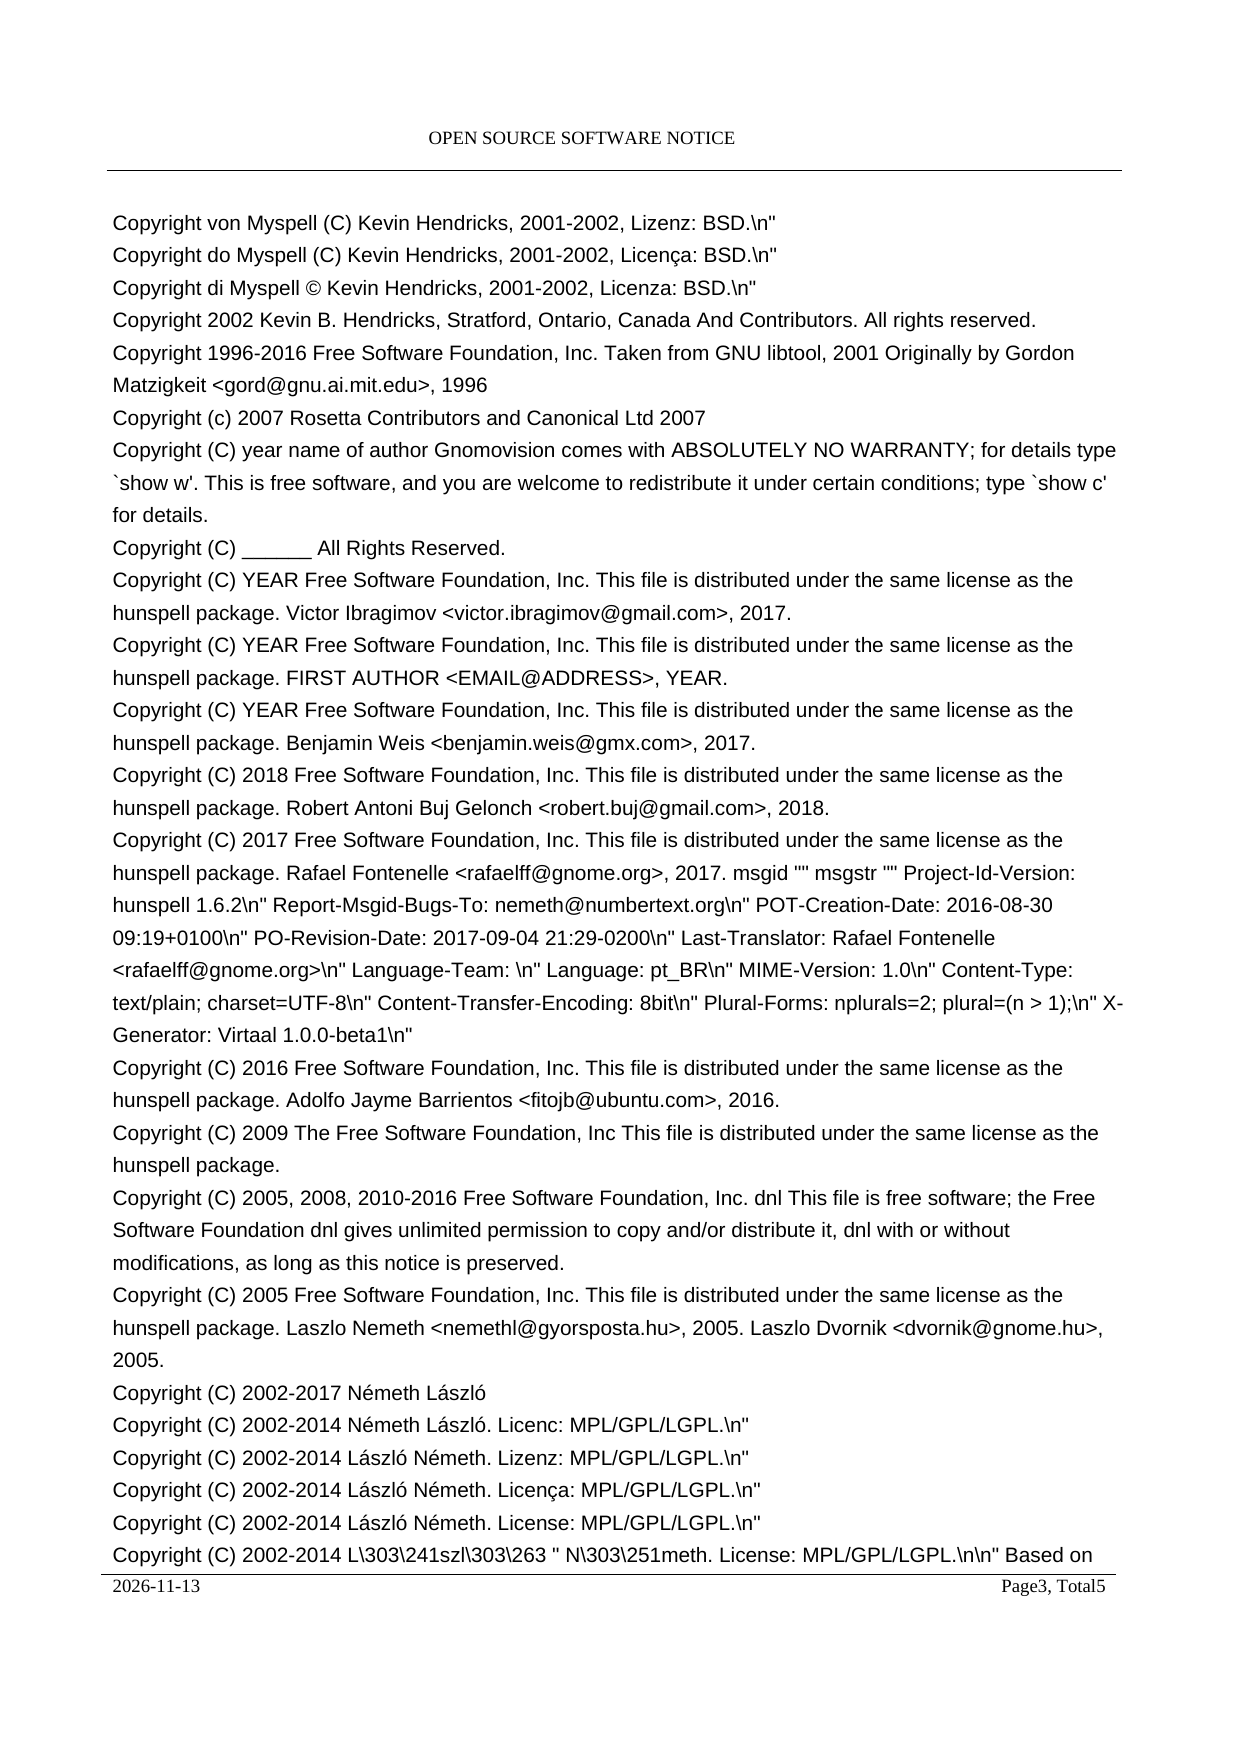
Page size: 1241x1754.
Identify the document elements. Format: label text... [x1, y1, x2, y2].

text Copyright (C) 2009 The Free Software Foundation, Inc This file is distributed under the same license as the hunspell package. [112, 1116, 1128, 1181]
text Copyright (C) 2017 Free Software Foundation, Inc. This file is distributed under the same license as the hunspell package. Rafael Fontenelle <rafaelff@gnome.org>, 2017. msgid "" msgstr "" Project-Id-Version: hunspell 1.6.2\n" Report-Msgid-Bugs-To: nemeth@numbertext.org\n" POT-Creation-Date: 2016-08-30 09:19+0100\n" PO-Revision-Date: 2017-09-04 21:29-0200\n" Last-Translator: Rafael Fontenelle <rafaelff@gnome.org>\n" Language-Team: \n" Language: pt_BR\n" MIME-Version: 1.0\n" Content-Type: text/plain; charset=UTF-8\n" Content-Transfer-Encoding: 8bit\n" Plural-Forms: nplurals=2; plural=(n > 1);\n" X-Generator: Virtaal 1.0.0-beta1\n" [112, 824, 1128, 1051]
text Copyright (C) 2002-2014 László Németh. Licença: MPL/GPL/LGPL.\n" [112, 1474, 1128, 1506]
text Copyright (C) 2002-2017 Németh László [112, 1376, 1128, 1409]
text Copyright di Myspell © Kevin Hendricks, 2001-2002, Licenza: BSD.\n" [112, 271, 1128, 304]
text Copyright 2002 Kevin B. Hendricks, Stratford, Ontario, Canada And Contributors. All rights reserved. [112, 304, 1128, 336]
text Copyright (C) 2005, 2008, 2010-2016 Free Software Foundation, Inc. dnl This file is free software; the Free Software Foundation dnl gives unlimited permission to copy and/or distribute it, dnl with or without modifications, as long as this notice is preserved. [112, 1181, 1128, 1279]
text Copyright (C) YEAR Free Software Foundation, Inc. This file is distributed under the same license as the hunspell package. Victor Ibragimov <victor.ibragimov@gmail.com>, 2017. [112, 564, 1128, 629]
text Copyright (c) 2007 Rosetta Contributors and Canonical Ltd 2007 [112, 401, 1128, 434]
text Copyright (C) 2002-2014 Németh László. Licenc: MPL/GPL/LGPL.\n" [112, 1409, 1128, 1441]
text Copyright (C) ______ All Rights Reserved. [112, 531, 1128, 564]
text Copyright (C) 2002-2014 László Németh. Lizenz: MPL/GPL/LGPL.\n" [112, 1441, 1128, 1474]
text Copyright (C) YEAR Free Software Foundation, Inc. This file is distributed under the same license as the hunspell package. FIRST AUTHOR <EMAIL@ADDRESS>, YEAR. [112, 629, 1128, 694]
text Copyright (C) 2018 Free Software Foundation, Inc. This file is distributed under the same license as the hunspell package. Robert Antoni Buj Gelonch <robert.buj@gmail.com>, 2018. [112, 759, 1128, 824]
text Copyright 1996-2016 Free Software Foundation, Inc. Taken from GNU libtool, 2001 Originally by Gordon Matzigkeit <gord@gnu.ai.mit.edu>, 1996 [112, 336, 1128, 401]
text Copyright von Myspell (C) Kevin Hendricks, 2001-2002, Lizenz: BSD.\n" [112, 206, 1128, 239]
text Copyright do Myspell (C) Kevin Hendricks, 2001-2002, Licença: BSD.\n" [112, 239, 1128, 271]
text Copyright (C) 2002-2014 László Németh. License: MPL/GPL/LGPL.\n" [112, 1506, 1128, 1539]
text Copyright (C) 2005 Free Software Foundation, Inc. This file is distributed under the same license as the hunspell package. Laszlo Nemeth <nemethl@gyorsposta.hu>, 2005. Laszlo Dvornik <dvornik@gnome.hu>, 2005. [112, 1279, 1128, 1376]
text Copyright (C) year name of author Gnomovision comes with ABSOLUTELY NO WARRANTY; for details type `show w'. This is free software, and you are welcome to redistribute it under certain conditions; type `show c' for details. [112, 434, 1128, 531]
text Copyright (C) YEAR Free Software Foundation, Inc. This file is distributed under the same license as the hunspell package. Benjamin Weis <benjamin.weis@gmx.com>, 2017. [112, 694, 1128, 759]
text Copyright (C) 2016 Free Software Foundation, Inc. This file is distributed under the same license as the hunspell package. Adolfo Jayme Barrientos <fitojb@ubuntu.com>, 2016. [112, 1051, 1128, 1116]
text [112, 1539, 1128, 1571]
